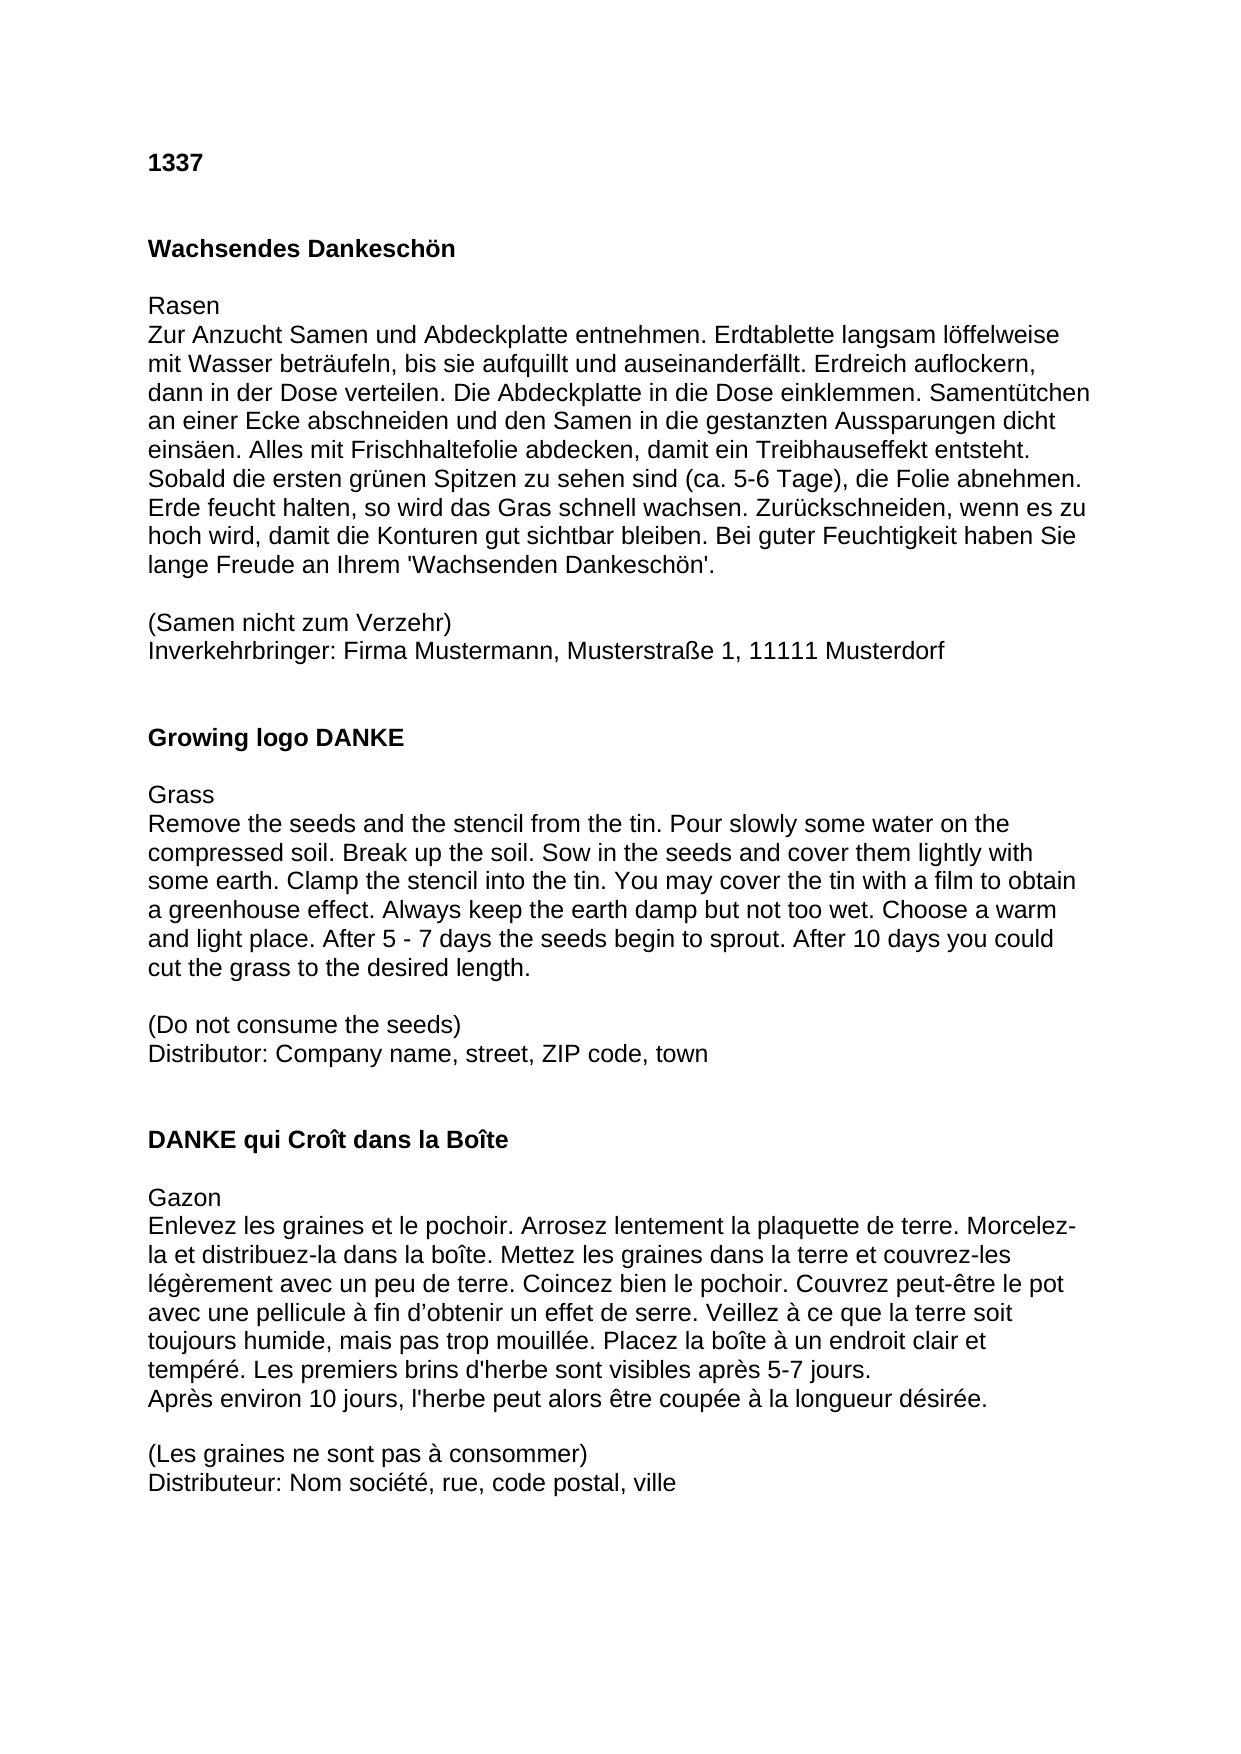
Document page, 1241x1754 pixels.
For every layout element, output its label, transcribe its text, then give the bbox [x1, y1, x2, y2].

text Grass [148, 780, 1093, 809]
text Inverkehrbringer: Firma Mustermann, Musterstraße 1, 11111 Musterdorf [148, 636, 1093, 665]
text (Samen nicht zum Verzehr) [148, 608, 1093, 636]
text Distributeur: Nom société, rue, code postal, ville [148, 1468, 1093, 1496]
text (Les graines ne sont pas à consommer) [148, 1439, 1093, 1468]
text Wachsendes Dankeschön [148, 234, 1093, 263]
text DANKE qui Croît dans la Boîte [148, 1125, 1093, 1154]
text Zur Anzucht Samen und Abdeckplatte entnehmen. Erdtablette langsam löffelweise mit Wasser beträufeln, bis sie aufquillt und auseinanderfällt. Erdreich auflockern, dann in der Dose verteilen. Die Abdeckplatte in die Dose einklemmen. Samentütchen an einer Ecke abschneiden und den Samen in die gestanzten Aussparungen dicht einsäen. Alles mit Frischhaltefolie abdecken, damit ein Treibhauseffekt entsteht. Sobald die ersten grünen Spitzen zu sehen sind (ca. 5-6 Tage), die Folie abnehmen. Erde feucht halten, so wird das Gras schnell wachsen. Zurückschneiden, wenn es zu hoch wird, damit die Konturen gut sichtbar bleiben. Bei guter Feuchtigkeit haben Sie lange Freude an Ihrem 'Wachsenden Dankeschön'. [148, 320, 1093, 579]
text Après environ 10 jours, l'herbe peut alors être coupée à la longueur désirée. [148, 1384, 1093, 1439]
text Distributor: Company name, street, ZIP code, town [148, 1039, 1093, 1068]
text (Do not consume the seeds) [148, 1010, 1093, 1039]
text Rasen [148, 291, 1093, 320]
text 1337 [148, 148, 1093, 176]
text Enlevez les graines et le pochoir. Arrosez lentement la plaquette de terre. Morcelez-la et distribuez-la dans la boîte. Mettez les graines dans la terre et couvrez-les légèrement avec un peu de terre. Coincez bien le pochoir. Couvrez peut-être le pot avec une pellicule à fin d’obtenir un effet de serre. Veillez à ce que la terre soit toujours humide, mais pas trop mouillée. Placez la boîte à un endroit clair et tempéré. Les premiers brins d'herbe sont visibles après 5-7 jours. [148, 1211, 1093, 1384]
text Remove the seeds and the stencil from the tin. Pour slowly some water on the compressed soil. Break up the soil. Sow in the seeds and cover them lightly with some earth. Clamp the stencil into the tin. You may cover the tin with a film to obtain a greenhouse effect. Always keep the earth damp but not too wet. Choose a warm and light place. After 5 - 7 days the seeds begin to sprout. After 10 days you could cut the grass to the desired length. [148, 809, 1093, 981]
text Growing logo DANKE [148, 723, 1093, 751]
text Gazon [148, 1183, 1093, 1211]
